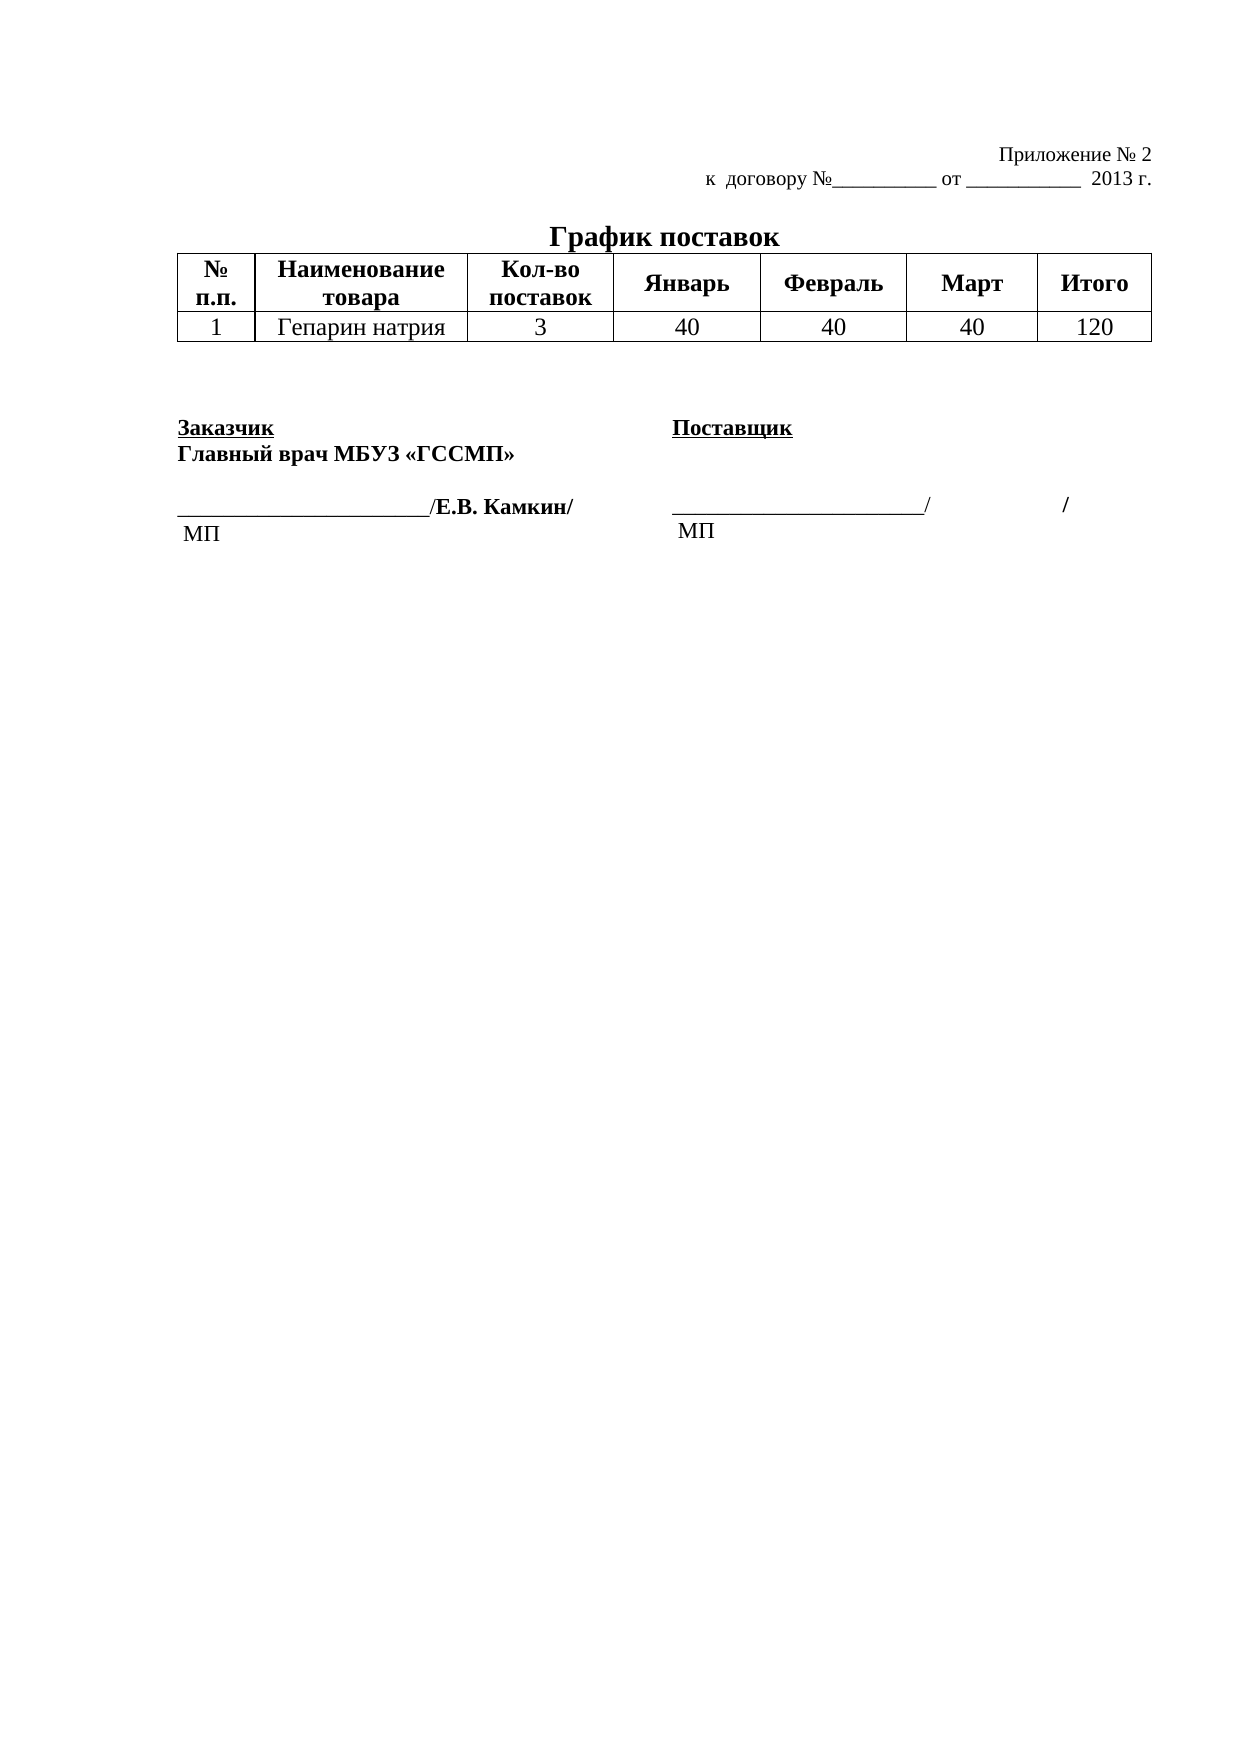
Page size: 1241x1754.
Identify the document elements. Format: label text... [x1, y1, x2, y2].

table_header Январь [614, 254, 760, 311]
table_header Заказчик Главный врач МБУЗ «ГССМП» ______________________/Е.В. Камкин/ МП [166, 414, 661, 546]
table_cell Гепарин натрия [256, 312, 467, 341]
table_header Кол-во поставок [468, 254, 613, 311]
table_cell 40 [761, 312, 906, 341]
table_header Март [907, 254, 1037, 311]
table_cell 3 [468, 312, 613, 341]
table_header Наименование товара [256, 254, 467, 311]
table_header № п.п. [178, 254, 254, 311]
table_cell 120 [1038, 312, 1151, 341]
table_header Поставщик ______________________/ / МП [661, 414, 1140, 546]
table_cell 1 [178, 312, 254, 341]
table_cell 40 [614, 312, 760, 341]
table_header Итого [1038, 254, 1151, 311]
table_cell 40 [907, 312, 1037, 341]
text График поставок [177, 219, 1152, 253]
text к договору №__________ от ___________ 2013 г. [177, 166, 1152, 190]
table_header Февраль [761, 254, 906, 311]
text Приложение № 2 [177, 142, 1152, 166]
